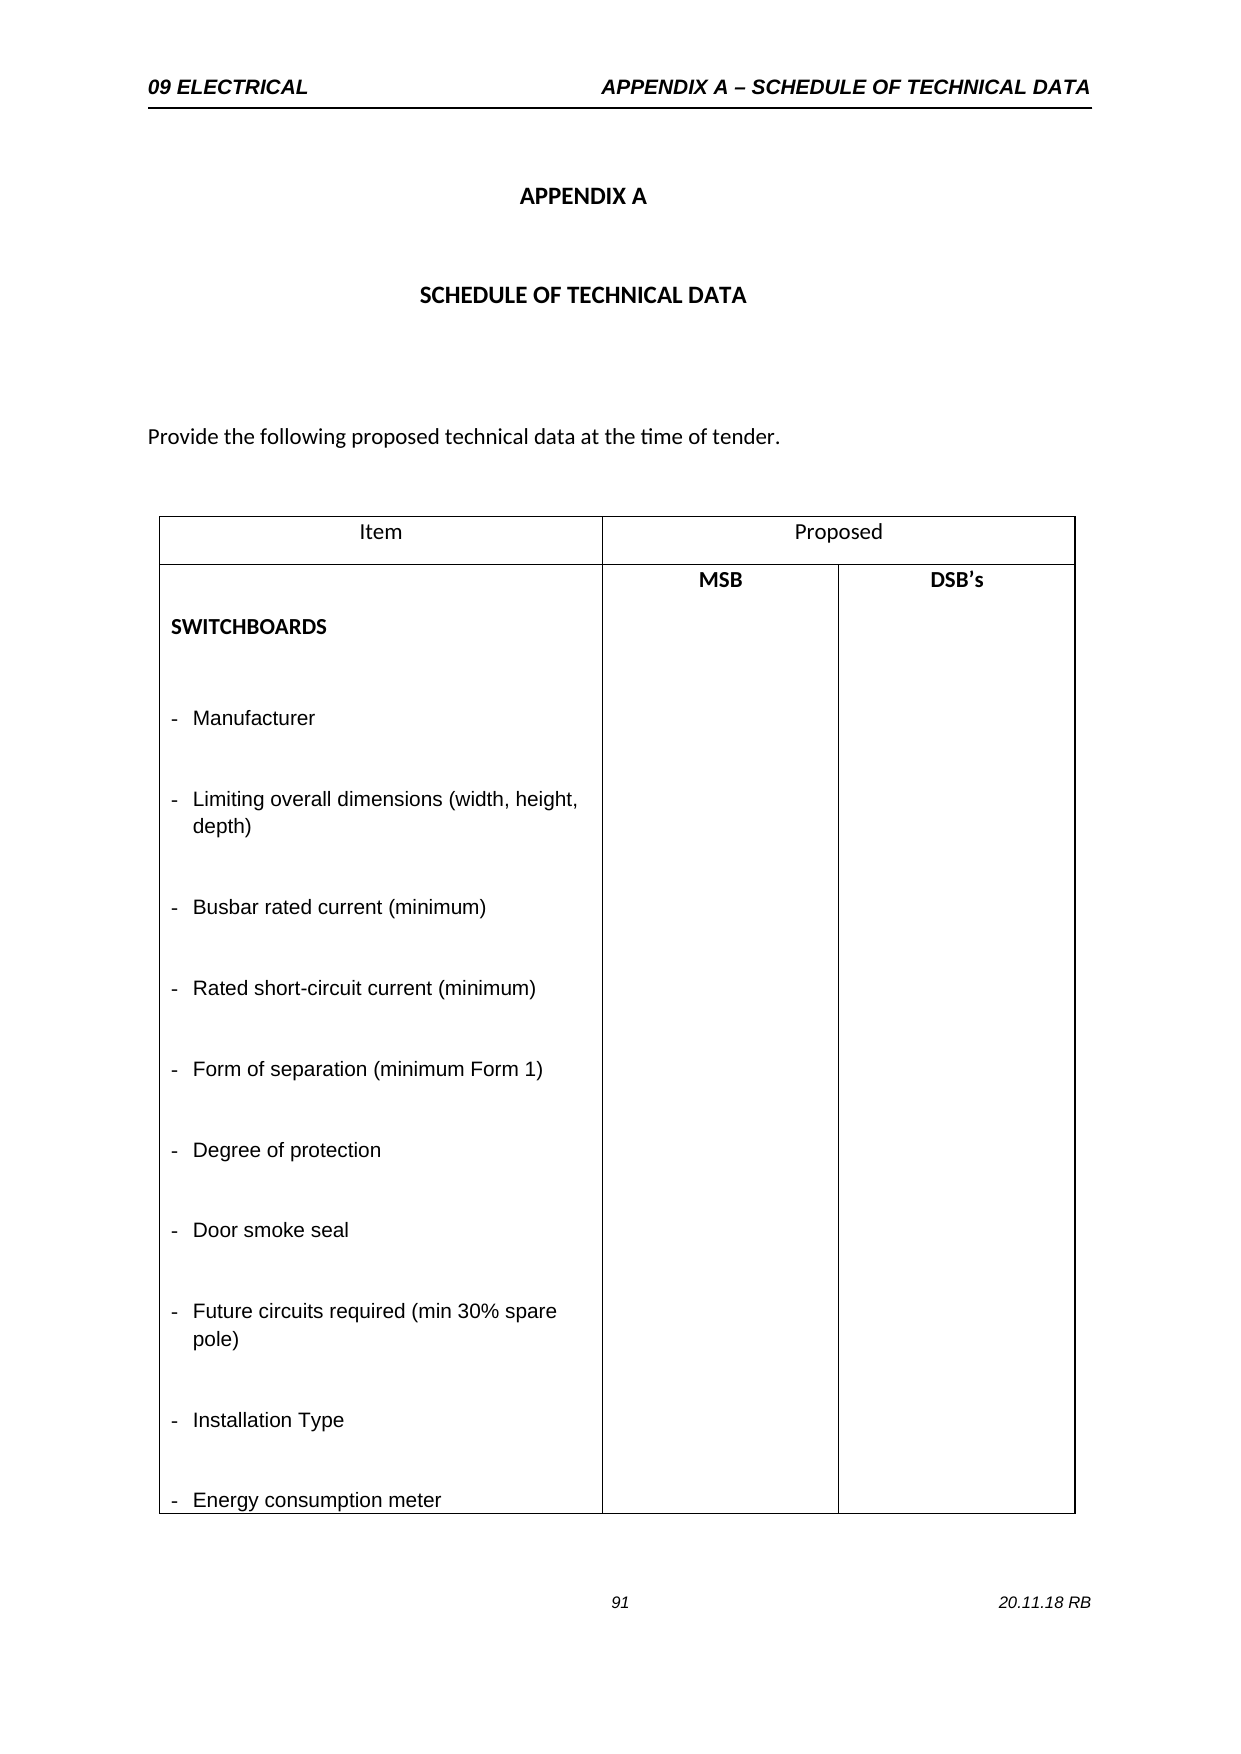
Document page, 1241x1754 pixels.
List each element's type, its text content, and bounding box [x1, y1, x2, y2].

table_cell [160, 565, 602, 1512]
text Provide the following proposed technical data at the time of tender. [148, 422, 1092, 451]
table_header Proposed [603, 517, 1074, 564]
text APPENDIX A [74, 180, 1092, 211]
table_header Item [160, 517, 602, 564]
text SCHEDULE OF TECHNICAL DATA [74, 279, 1092, 310]
table_cell DSB’s [839, 565, 1074, 1512]
table_cell MSB [603, 565, 838, 1512]
